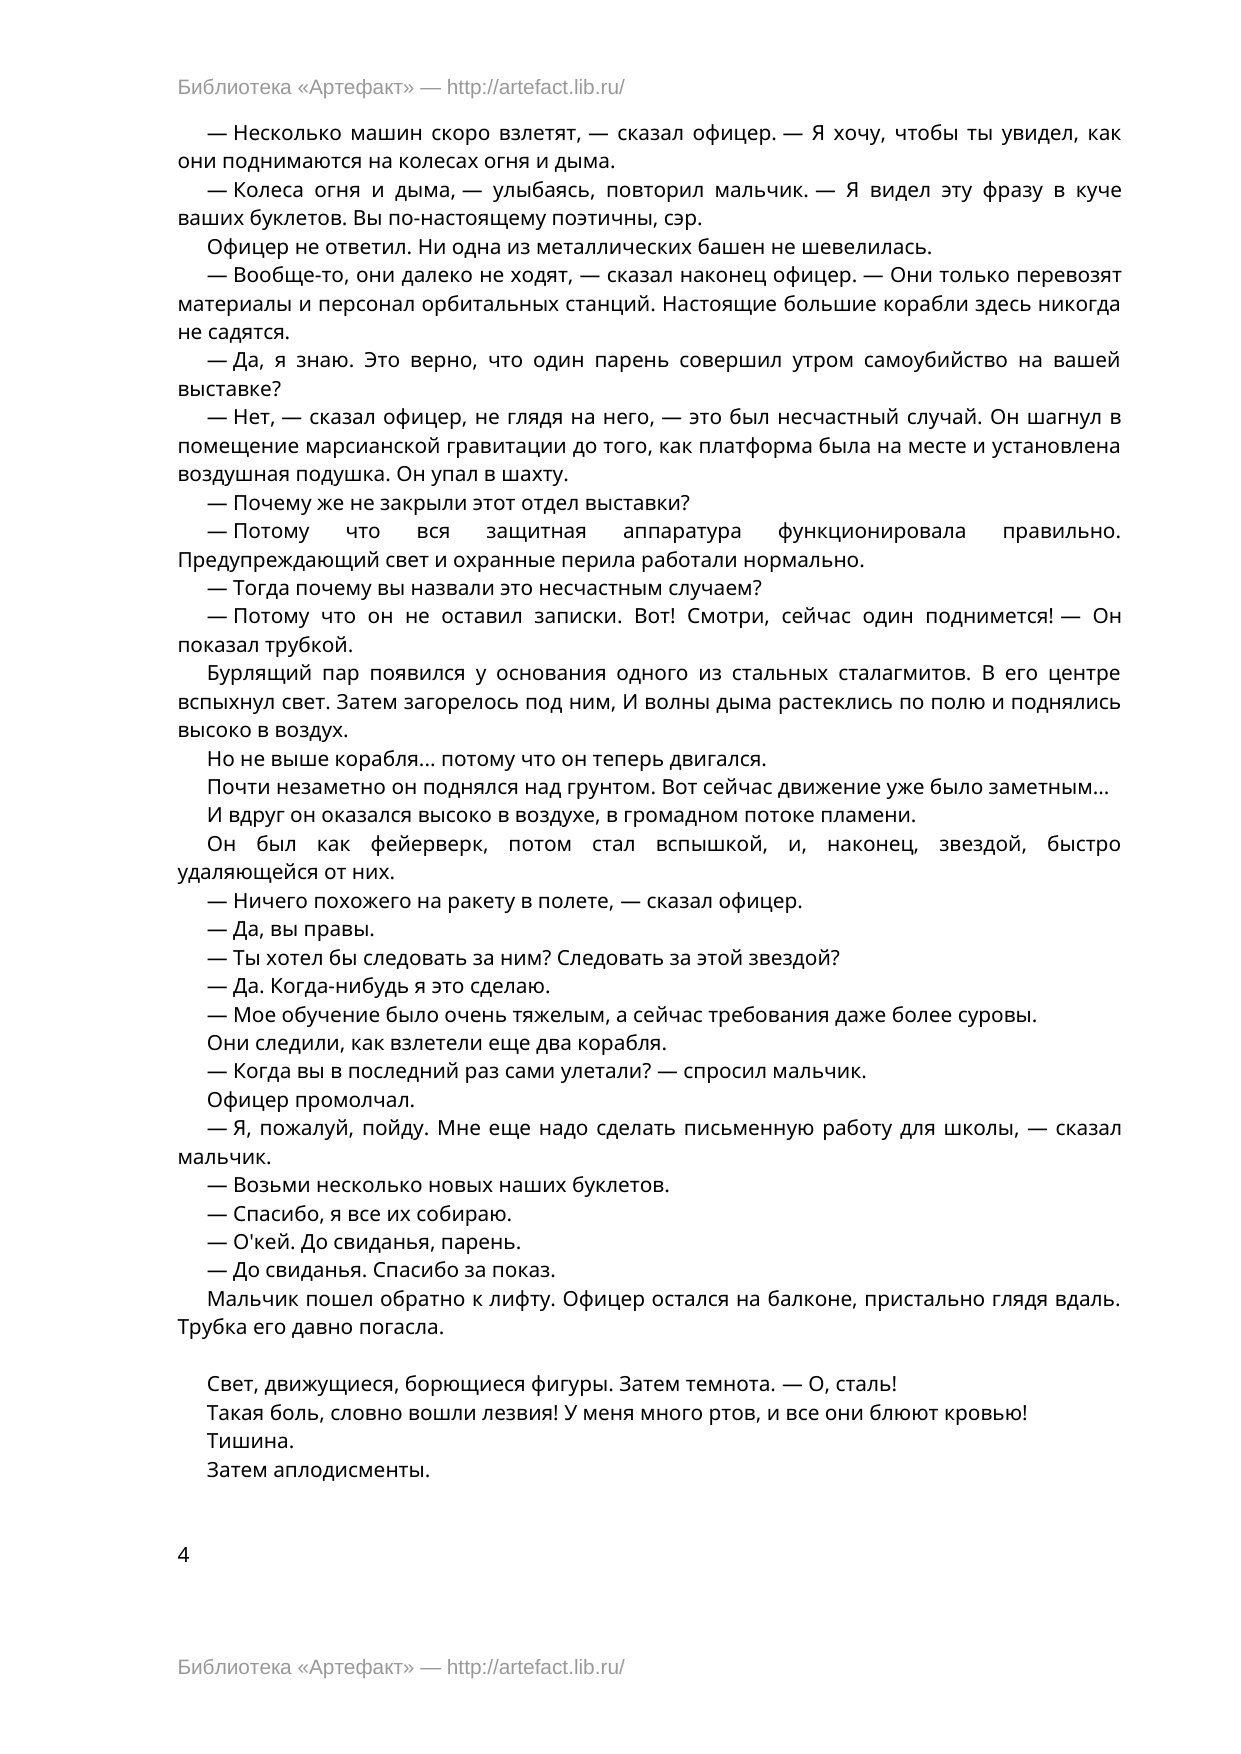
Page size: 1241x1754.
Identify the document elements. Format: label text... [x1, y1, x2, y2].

text — Тогда почему вы назвали это несчастным случаем? [177, 573, 1122, 602]
text — О'кей. До свиданья, парень. [177, 1227, 1122, 1256]
text — Нет, — сказал офицер, не глядя на него, — это был несчастный случай. Он шагнул в помещение марсианской гравитации до того, как платформа была на месте и установлена воздушная подушка. Он упал в шахту. [177, 402, 1122, 488]
text И вдруг он оказался высоко в воздухе, в громадном потоке пламени. [177, 801, 1122, 829]
text — Потому что вся защитная аппаратура функционировала правильно. Предупреждающий свет и охранные перила работали нормально. [177, 516, 1122, 573]
text — Колеса огня и дыма, — улыбаясь, повторил мальчик. — Я видел эту фразу в куче ваших буклетов. Вы по-настоящему поэтичны, сэр. [177, 175, 1122, 232]
text — Спасибо, я все их собираю. [177, 1199, 1122, 1227]
text — Возьми несколько новых наших буклетов. [177, 1170, 1122, 1199]
text — Несколько машин скоро взлетят, — сказал офицер. — Я хочу, чтобы ты увидел, как они поднимаются на колесах огня и дыма. [177, 118, 1122, 175]
text — Да, я знаю. Это верно, что один парень совершил утром самоубийство на вашей выставке? [177, 346, 1122, 402]
text Они следили, как взлетели еще два корабля. [177, 1028, 1122, 1057]
text Затем аплодисменты. [177, 1455, 1122, 1483]
text — Ничего похожего на ракету в полете, — сказал офицер. [177, 886, 1122, 914]
text — Я, пожалуй, пойду. Мне еще надо сделать письменную работу для школы, — сказал мальчик. [177, 1113, 1122, 1170]
text Офицер не ответил. Ни одна из металлических башен не шевелилась. [177, 232, 1122, 260]
text Тишина. [177, 1426, 1122, 1455]
text Бурлящий пар появился у основания одного из стальных сталагмитов. В его центре вспыхнул свет. Затем загорелось под ним, И волны дыма растеклись по полю и поднялись высоко в воздух. [177, 658, 1122, 744]
text — Почему же не закрыли этот отдел выставки? [177, 488, 1122, 516]
text — Да, вы правы. [177, 914, 1122, 943]
text 4 [177, 1540, 1122, 1568]
text — Потому что он не оставил записки. Вот! Смотри, сейчас один поднимется! — Он показал трубкой. [177, 602, 1122, 658]
text Свет, движущиеся, борющиеся фигуры. Затем темнота. — О, сталь! [177, 1369, 1122, 1398]
text Но не выше корабля... потому что он теперь двигался. [177, 744, 1122, 772]
text — Да. Когда-нибудь я это сделаю. [177, 971, 1122, 1000]
text Офицер промолчал. [177, 1085, 1122, 1113]
text — Когда вы в последний раз сами улетали? — спросил мальчик. [177, 1057, 1122, 1085]
text — До свиданья. Спасибо за показ. [177, 1256, 1122, 1284]
text — Мое обучение было очень тяжелым, а сейчас требования даже более суровы. [177, 1000, 1122, 1028]
text — Ты хотел бы следовать за ним? Следовать за этой звездой? [177, 943, 1122, 971]
text Мальчик пошел обратно к лифту. Офицер остался на балконе, пристально глядя вдаль. Трубка его давно погасла. [177, 1284, 1122, 1341]
text Почти незаметно он поднялся над грунтом. Вот сейчас движение уже было заметным... [177, 772, 1122, 801]
text Он был как фейерверк, потом стал вспышкой, и, наконец, звездой, быстро удаляющейся от них. [177, 829, 1122, 886]
text — Вообще-то, они далеко не ходят, — сказал наконец офицер. — Они только перевозят материалы и персонал орбитальных станций. Настоящие большие корабли здесь никогда не садятся. [177, 260, 1122, 346]
text Такая боль, словно вошли лезвия! У меня много ртов, и все они блюют кровью! [177, 1398, 1122, 1426]
